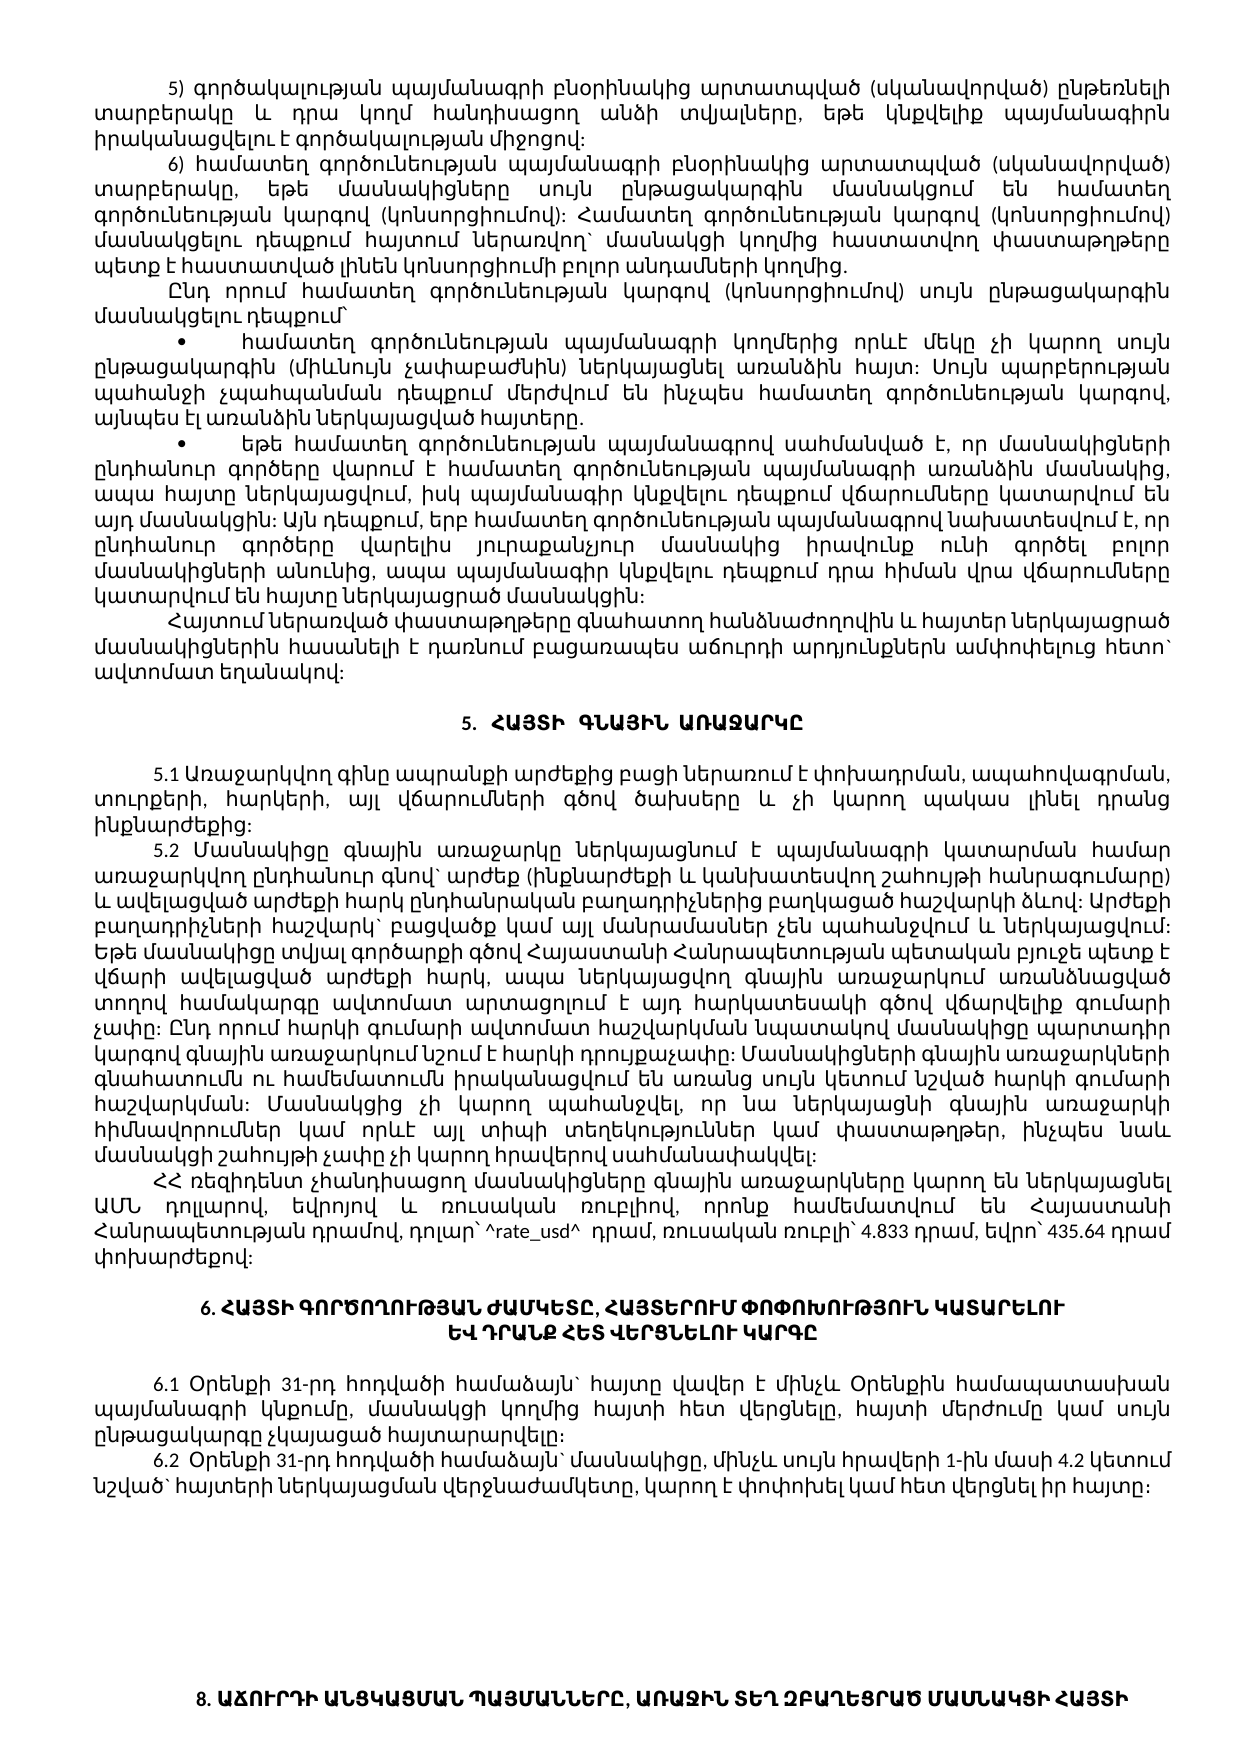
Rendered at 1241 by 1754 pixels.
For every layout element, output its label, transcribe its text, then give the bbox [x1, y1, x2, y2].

text 6) համատեղ գործունեության պայմանագրի բնօրինակից արտատպված (սկանավորված) տարբերակը, եթե մասնակիցները սույն ընթացակարգին մասնակցում են համատեղ գործունեության կարգով (կոնսորցիումով): Համատեղ գործունեության կարգով (կոնսորցիումով) մասնակցելու դեպքում հայտում ներառվող` մասնակցի կողմից հաստատվող փաստաթղթերը պետք է հաստատված լինեն կոնսորցիումի բոլոր անդամների կողմից. [94, 151, 1171, 278]
text 5) գործակալության պայմանագրի բնօրինակից արտատպված (սկանավորված) ընթեռնելի տարբերակը և դրա կողմ հանդիսացող անձի տվյալները, եթե կնքվելիք պայմանագիրն իրականացվելու է գործակալության միջոցով: [94, 75, 1171, 151]
text 6.2 Օրենքի 31-րդ հոդվածի համաձայն` մասնակիցը, մինչև սույն հրավերի 1-ին մասի 4.2 կետում նշված` հայտերի ներկայացման վերջնաժամկետը, կարող է փոփոխել կամ հետ վերցնել իր հայտը։ [94, 1447, 1171, 1498]
text 6.1 Օրենքի 31-րդ հոդվածի համաձայն` հայտը վավեր է մինչև Օրենքին համապատասխան պայմանագրի կնքումը, մասնակցի կողմից հայտի հետ վերցնելը, հայտի մերժումը կամ սույն ընթացակարգը չկայացած հայտարարվելը։ [94, 1371, 1171, 1447]
text 5.2 Մասնակիցը գնային առաջարկը ներկայացնում է պայմանագրի կատարման համար առաջարկվող ընդհանուր գնով` արժեք (ինքնարժեքի և կանխատեսվող շահույթի հանրագումարը) և ավելացված արժեքի հարկ ընդհանրական բաղադրիչներից բաղկացած հաշվարկի ձևով: Արժեքի բաղադրիչների հաշվարկ` բացվածք կամ այլ մանրամասներ չեն պահանջվում և ներկայացվում: Եթե մասնակիցը տվյալ գործարքի գծով Հայաստանի Հանրապետության պետական բյուջե պետք է վճարի ավելացված արժեքի հարկ, ապա ներկայացվող գնային առաջարկում առանձնացված տողով համակարգը ավտոմատ արտացոլում է այդ հարկատեսակի գծով վճարվելիք գումարի չափը: Ընդ որում հարկի գումարի ավտոմատ հաշվարկման նպատակով մասնակիցը պարտադիր կարգով գնային առաջարկում նշում է հարկի դրույքաչափը: Մասնակիցների գնային առաջարկների գնահատումն ու համեմատումն իրականացվում են առանց սույն կետում նշված հարկի գումարի հաշվարկման: Մասնակցից չի կարող պահանջվել, որ նա ներկայացնի գնային առաջարկի հիմնավորումներ կամ որևէ այլ տիպի տեղեկություններ կամ փաստաթղթեր, ինչպես նաև մասնակցի շահույթի չափը չի կարող հրավերով սահմանափակվել: [94, 837, 1171, 1168]
list համատեղ գործունեության պայմանագրի կողմերից որևէ մեկը չի կարող սույն ընթացակարգին (միևնույն չափաբաժնին) ներկայացնել առանձին հայտ: Սույն պարբերության պահանջի չպահպանման դեպքում մերժվում են ինչպես համատեղ գործունեության կարգով, այնպես էլ առանձին ներկայացված հայտերը. [94, 329, 1171, 431]
text 8. ԱՃՈՒՐԴԻ ԱՆՑԿԱՑՄԱՆ ՊԱՅՄԱՆՆԵՐԸ, ԱՌԱՋԻՆ ՏԵՂ ԶԲԱՂԵՑՐԱԾ ՄԱՍՆԱԿՑԻ ՀԱՅՏԻ [94, 1686, 1171, 1712]
list եթե համատեղ գործունեության պայմանագրով սահմանված է, որ մասնակիցների ընդհանուր գործերը վարում է համատեղ գործունեության պայմանագրի առանձին մասնակից, ապա հայտը ներկայացվում, իսկ պայմանագիր կնքվելու դեպքում վճարումները կատարվում են այդ մասնակցին: Այն դեպքում, երբ համատեղ գործունեության պայմանագրով նախատեսվում է, որ ընդհանուր գործերը վարելիս յուրաքանչյուր մասնակից իրավունք ունի գործել բոլոր մասնակիցների անունից, ապա պայմանագիր կնքվելու դեպքում դրա հիման վրա վճարումները կատարվում են հայտը ներկայացրած մասնակցին: [94, 431, 1171, 609]
text ՀՀ ռեզիդենտ չհանդիսացող մասնակիցները գնային առաջարկները կարող են ներկայացնել ԱՄՆ դոլլարով, եվրոյով և ռուսական ռուբլիով, որոնք համեմատվում են Հայաստանի Հանրապետության դրամով, դոլար՝ ^rate_usd^ դրամ, ռուսական ռուբլի՝ 4.833 դրամ, եվրո՝ 435.64 դրամ փոխարժեքով: [94, 1168, 1171, 1269]
text ԵՎ ԴՐԱՆՔ ՀԵՏ ՎԵՐՑՆԵԼՈՒ ԿԱՐԳԸ [94, 1320, 1171, 1346]
text 5. ՀԱՅՏԻ ԳՆԱՅԻՆ ԱՌԱՋԱՐԿԸ [94, 710, 1171, 736]
text 5.1 Առաջարկվող գինը ապրանքի արժեքից բացի ներառում է փոխադրման, ապահովագրման, տուրքերի, հարկերի, այլ վճարումների գծով ծախսերը և չի կարող պակաս լինել դրանց ինքնարժեքից: [94, 761, 1171, 837]
text Հայտում ներառված փաստաթղթերը գնահատող հանձնաժողովին և հայտեր ներկայացրած մասնակիցներին հասանելի է դառնում բացառապես աճուրդի արդյունքներն ամփոփելուց հետո` ավտոմատ եղանակով: [94, 609, 1171, 685]
text 6. ՀԱՅՏԻ ԳՈՐԾՈՂՈՒԹՅԱՆ ԺԱՄԿԵՏԸ, ՀԱՅՏԵՐՈՒՄ ՓՈՓՈԽՈՒԹՅՈՒՆ ԿԱՏԱՐԵԼՈՒ [94, 1295, 1171, 1320]
text Ընդ որում համատեղ գործունեության կարգով (կոնսորցիումով) սույն ընթացակարգին մասնակցելու դեպքում՝ [94, 278, 1171, 329]
